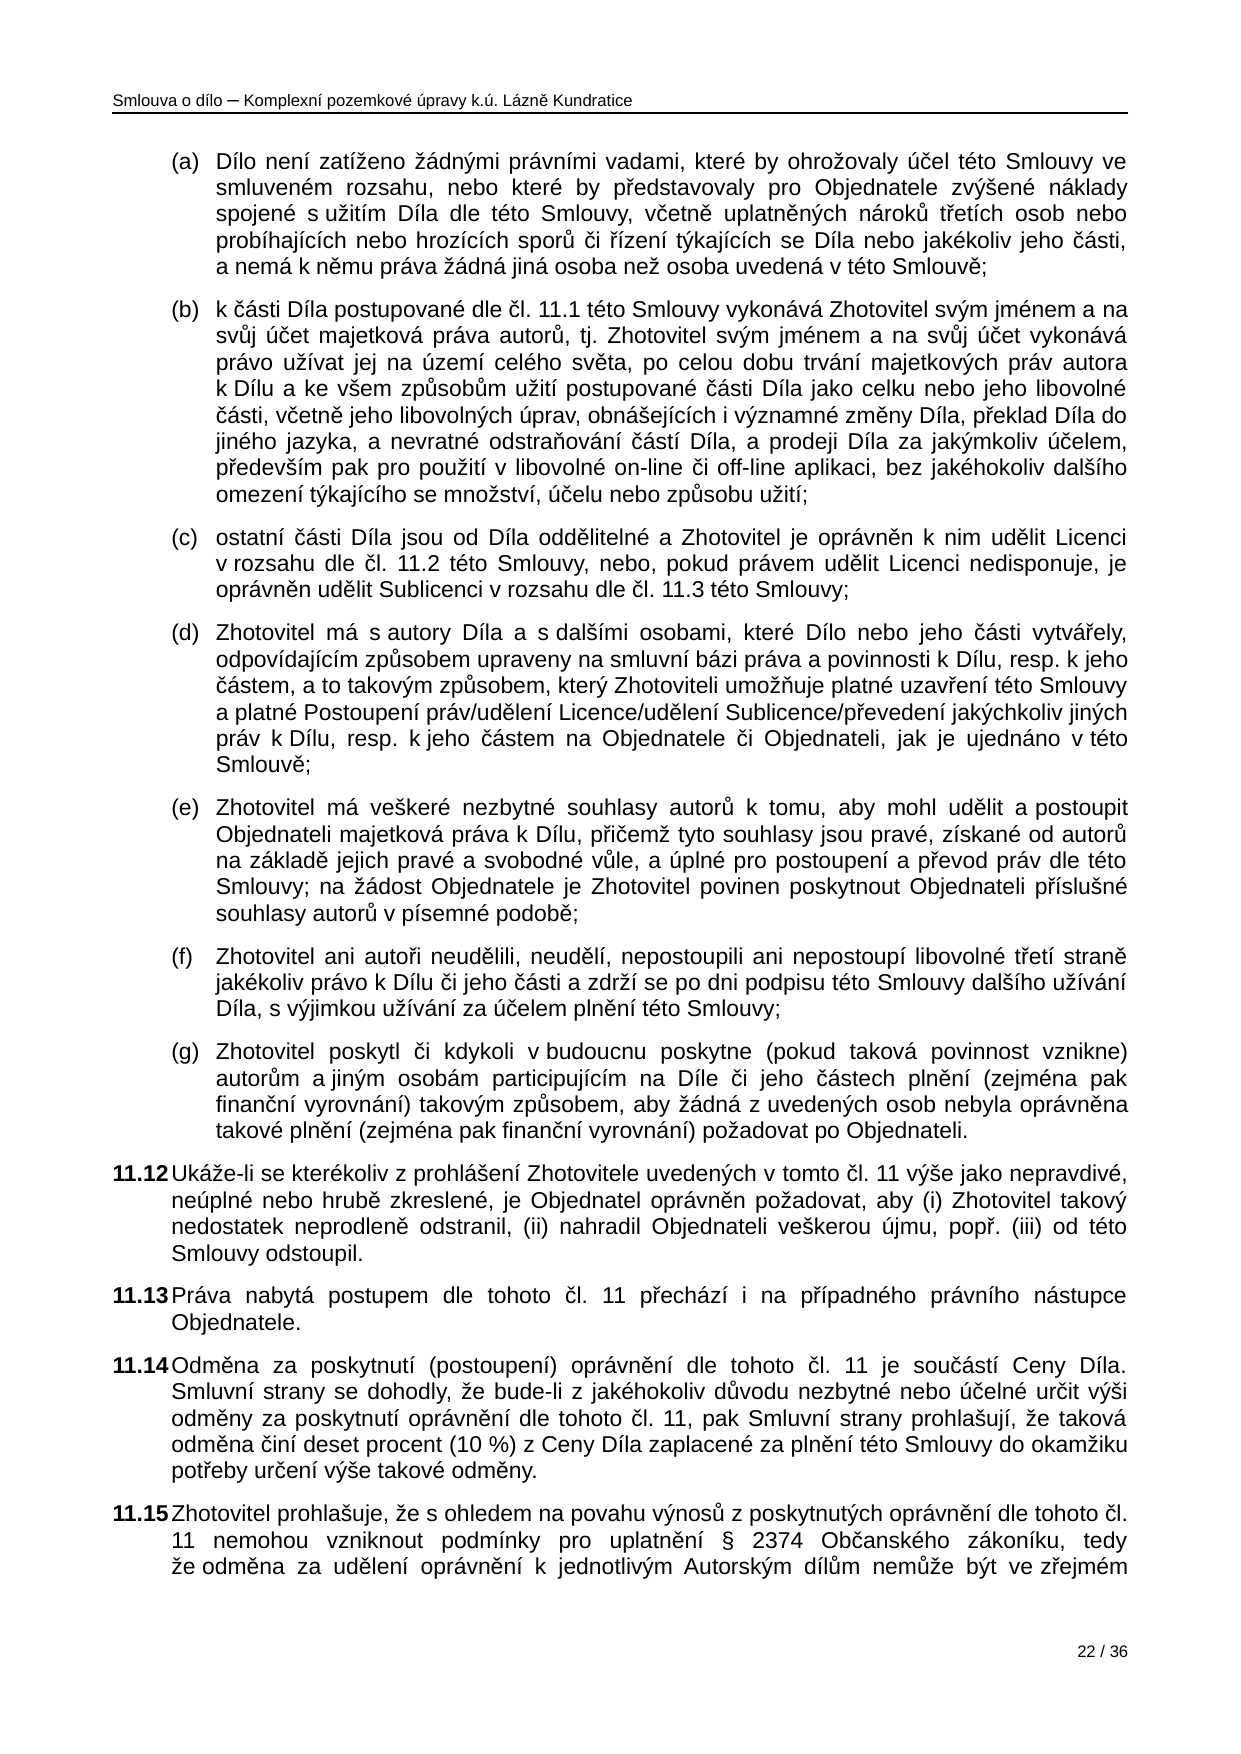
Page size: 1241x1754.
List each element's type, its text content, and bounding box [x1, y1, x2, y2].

text k části Díla postupované dle čl. 11.1 této Smlouvy vykonává Zhotovitel svým jménem a na svůj účet majetková práva autorů, tj. Zhotovitel svým jménem a na svůj účet vykonává právo užívat jej na území celého světa, po celou dobu trvání majetkových práv autora k Dílu a ke všem způsobům užití postupované části Díla jako celku nebo jeho libovolné části, včetně jeho libovolných úprav, obnášejících i významné změny Díla, překlad Díla do jiného jazyka, a nevratné odstraňování částí Díla, a prodeji Díla za jakýmkoliv účelem, především pak pro použití v libovolné on-line či off-line aplikaci, bez jakéhokoliv dalšího omezení týkajícího se množství, účelu nebo způsobu užití; [171, 296, 1128, 507]
text Zhotovitel poskytl či kdykoli v budoucnu poskytne (pokud taková povinnost vznikne) autorům a jiným osobám participujícím na Díle či jeho částech plnění (zejména pak finanční vyrovnání) takovým způsobem, aby žádná z uvedených osob nebyla oprávněna takové plnění (zejména pak finanční vyrovnání) požadovat po Objednateli. [171, 1038, 1128, 1144]
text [112, 1500, 1128, 1579]
text Zhotovitel má veškeré nezbytné souhlasy autorů k tomu, aby mohl udělit a postoupit Objednateli majetková práva k Dílu, přičemž tyto souhlasy jsou pravé, získané od autorů na základě jejich pravé a svobodné vůle, a úplné pro postoupení a převod práv dle této Smlouvy; na žádost Objednatele je Zhotovitel povinen poskytnout Objednateli příslušné souhlasy autorů v písemné podobě; [171, 794, 1128, 926]
text ostatní části Díla jsou od Díla oddělitelné a Zhotovitel je oprávněn k nim udělit Licenci v rozsahu dle čl. 11.2 této Smlouvy, nebo, pokud právem udělit Licenci nedisponuje, je oprávněn udělit Sublicenci v rozsahu dle čl. 11.3 této Smlouvy; [171, 524, 1128, 603]
text Zhotovitel má s autory Díla a s dalšími osobami, které Dílo nebo jeho části vytvářely, odpovídajícím způsobem upraveny na smluvní bázi práva a povinnosti k Dílu, resp. k jeho částem, a to takovým způsobem, který Zhotoviteli umožňuje platné uzavření této Smlouvy a platné Postoupení práv/udělení Licence/udělení Sublicence/převedení jakýchkoliv jiných práv k Dílu, resp. k jeho částem na Objednatele či Objednateli, jak je ujednáno v této Smlouvě; [171, 619, 1128, 777]
text Odměna za poskytnutí (postoupení) oprávnění dle tohoto čl. 11 je součástí Ceny Díla. Smluvní strany se dohodly, že bude-li z jakéhokoliv důvodu nezbytné nebo účelné určit výši odměny za poskytnutí oprávnění dle tohoto čl. 11, pak Smluvní strany prohlašují, že taková odměna činí deset procent (10 %) z Ceny Díla zaplacené za plnění této Smlouvy do okamžiku potřeby určení výše takové odměny. [112, 1352, 1128, 1484]
text Práva nabytá postupem dle tohoto čl. 11 přechází i na případného právního nástupce Objednatele. [112, 1282, 1128, 1335]
text Ukáže-li se kterékoliv z prohlášení Zhotovitele uvedených v tomto čl. 11 výše jako nepravdivé, neúplné nebo hrubě zkreslené, je Objednatel oprávněn požadovat, aby (i) Zhotovitel takový nedostatek neprodleně odstranil, (ii) nahradil Objednateli veškerou újmu, popř. (iii) od této Smlouvy odstoupil. [112, 1160, 1128, 1266]
list Dílo není zatíženo žádnými právními vadami, které by ohrožovaly účel této Smlouvy ve smluveném rozsahu, nebo které by představovaly pro Objednatele zvýšené náklady spojené s užitím Díla dle této Smlouvy, včetně uplatněných nároků třetích osob nebo probíhajících nebo hrozících sporů či řízení týkajících se Díla nebo jakékoliv jeho části, a nemá k němu práva žádná jiná osoba než osoba uvedená v této Smlouvě; [171, 148, 1128, 279]
text Zhotovitel ani autoři neudělili, neudělí, nepostoupili ani nepostoupí libovolné třetí straně jakékoliv právo k Dílu či jeho části a zdrží se po dni podpisu této Smlouvy dalšího užívání Díla, s výjimkou užívání za účelem plnění této Smlouvy; [171, 943, 1128, 1022]
